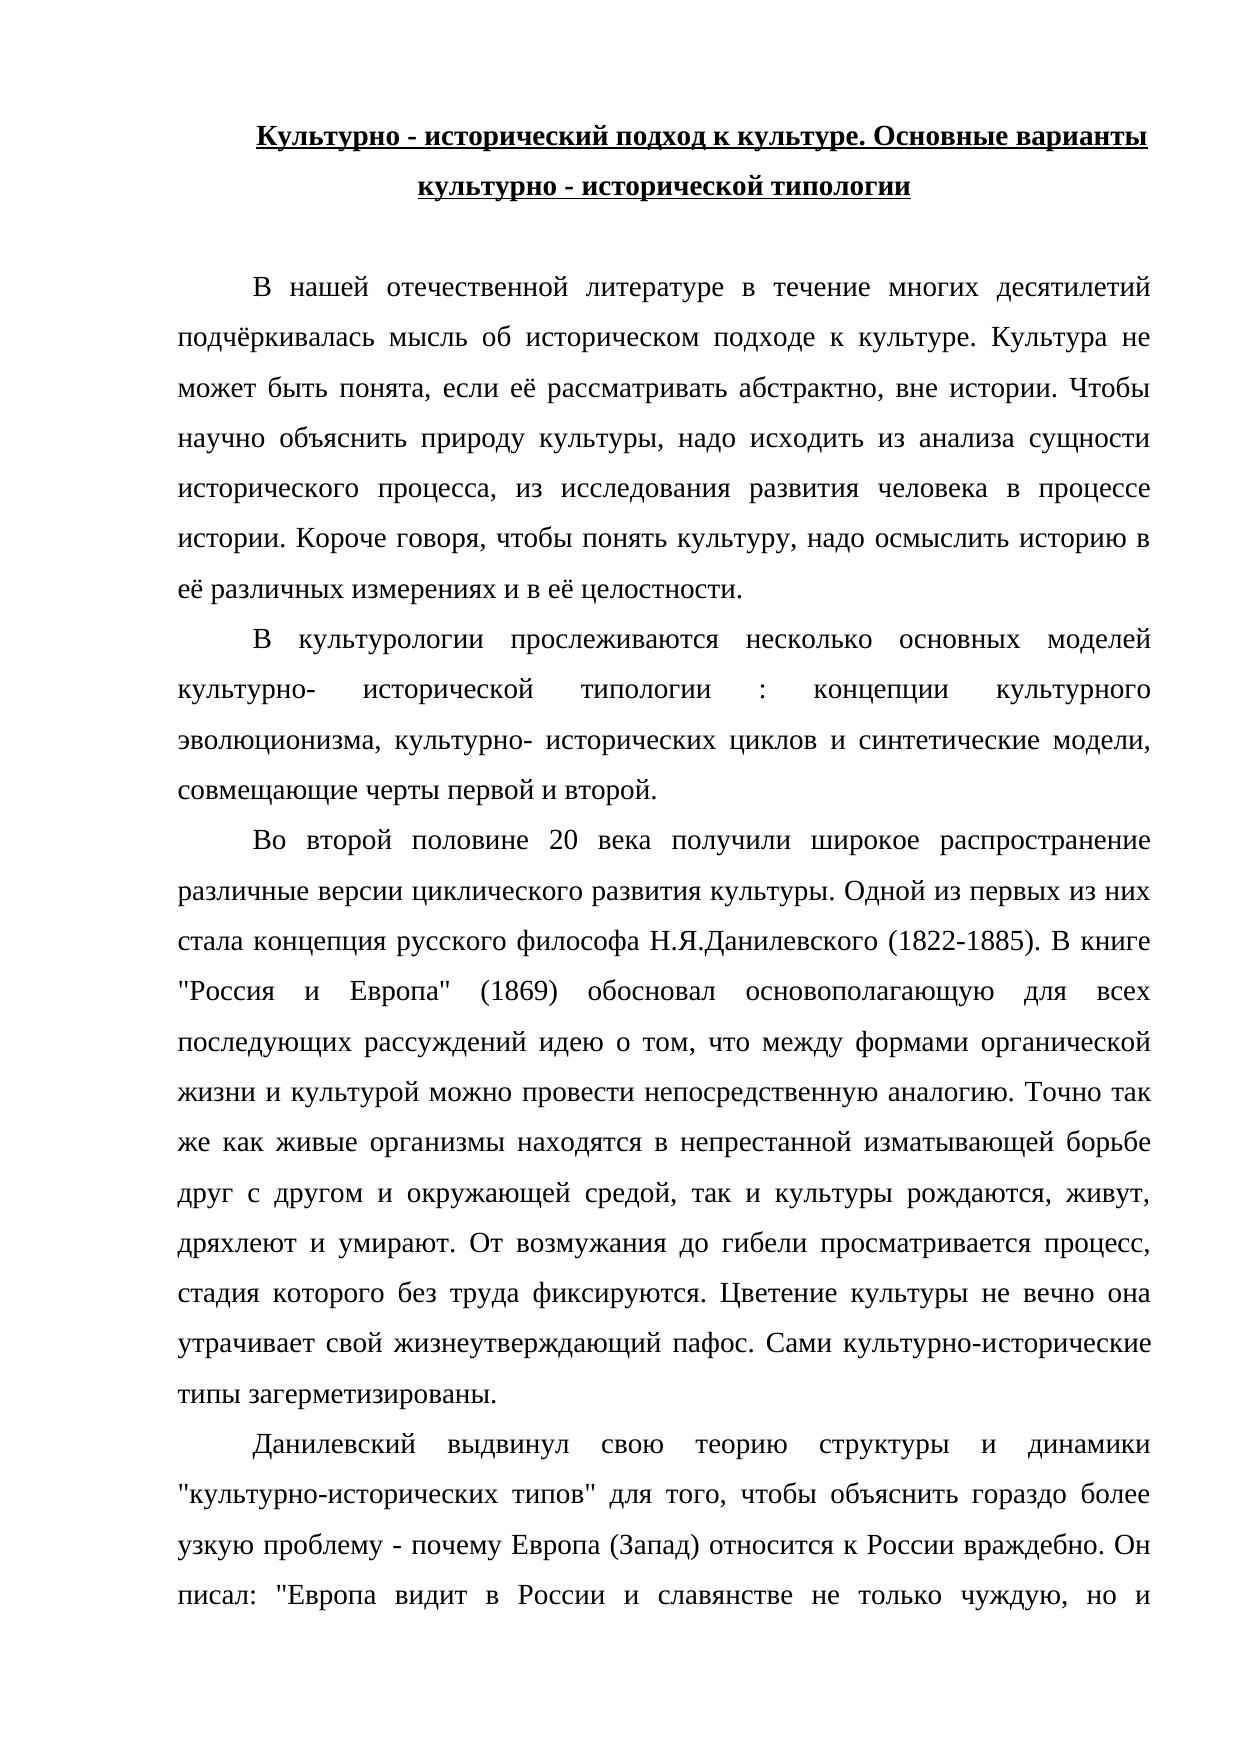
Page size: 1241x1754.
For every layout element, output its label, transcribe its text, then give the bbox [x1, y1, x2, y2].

text Культурно - исторический подход к культуре. Основные варианты культурно - исторической типологии [177, 118, 1152, 202]
text В нашей отечественной литературе в течение многих десятилетий подчёркивалась мысль об историческом подходе к культуре. Культура не может быть понята, если её рассматривать абстрактно, вне истории. Чтобы научно объяснить природу культуры, надо исходить из анализа сущности исторического процесса, из исследования развития человека в процессе истории. Короче говоря, чтобы понять культуру, надо осмыслить историю в её различных измерениях и в её целостности. [177, 269, 1152, 604]
text Во второй половине 20 века получили широкое распространение различные версии циклического развития культуры. Одной из первых из них стала концепция русского философа Н.Я.Данилевского (1822-1885). В книге "Россия и Европа" (1869) обосновал основополагающую для всех последующих рассуждений идею о том, что между формами органической жизни и культурой можно провести непосредственную аналогию. Точно так же как живые организмы находятся в непрестанной изматывающей борьбе друг с другом и окружающей средой, так и культуры рождаются, живут, дряхлеют и умирают. От возмужания до гибели просматривается процесс, стадия которого без труда фиксируются. Цветение культуры не вечно она утрачивает свой жизнеутверждающий пафос. Сами культурно-исторические типы загерметизированы. [177, 822, 1152, 1409]
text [177, 1426, 1152, 1611]
text В культурологии прослеживаются несколько основных моделей культурно- исторической типологии : концепции культурного эволюционизма, культурно- исторических циклов и синтетические модели, совмещающие черты первой и второй. [177, 621, 1152, 806]
